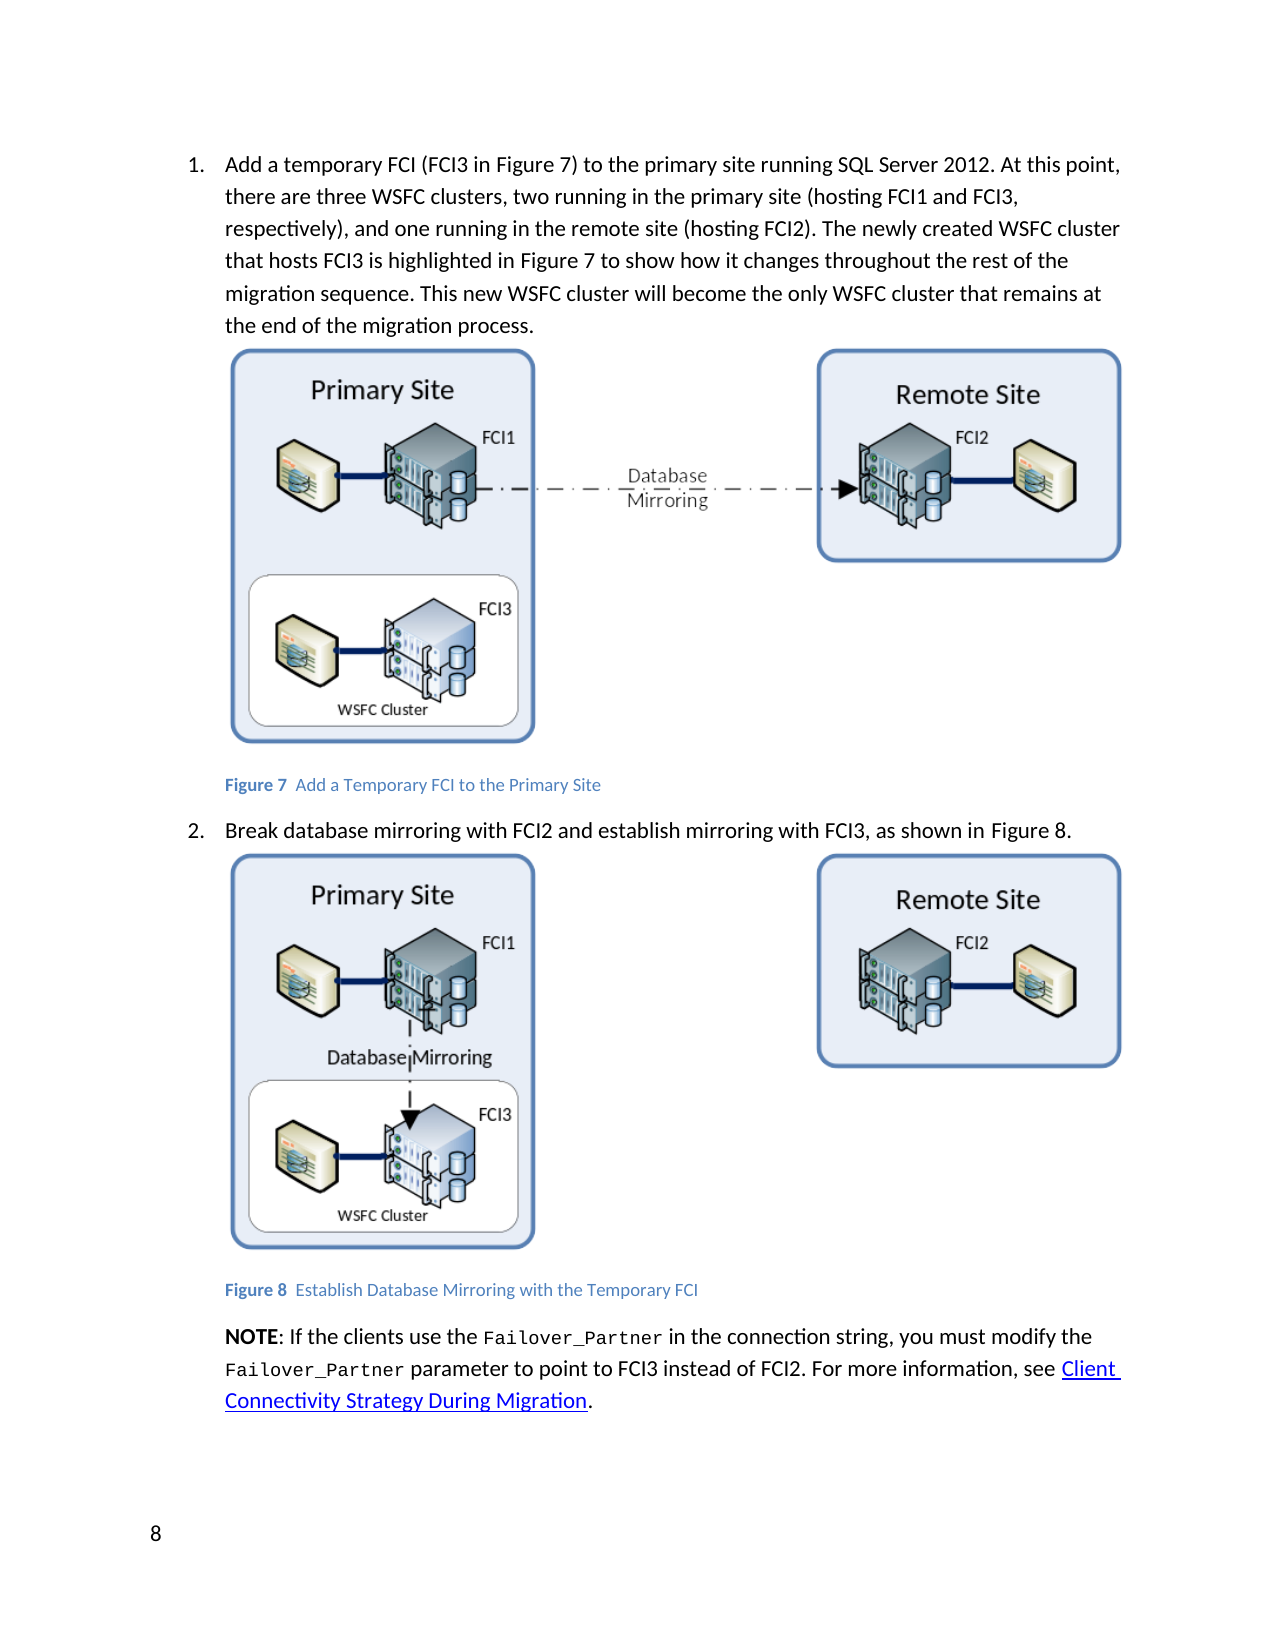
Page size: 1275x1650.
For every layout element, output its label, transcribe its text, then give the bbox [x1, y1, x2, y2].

list Add a temporary FCI (FCI3 in Figure 7) to the primary site running SQL Server 2012. At this point, there are three WSFC clusters, two running in the primary site (hosting FCI1 and FCI3, respectively), and one running in the remote site (hosting FCI2). The newly created WSFC cluster that hosts FCI3 is highlighted in Figure 7 to show how it changes throughout the rest of the migration sequence. This new WSFC cluster will become the only WSFC cluster that remains at the end of the migration process. [187, 150, 1125, 339]
text Figure 8 Establish Database Mirroring with the Temporary FCI [225, 1278, 1125, 1301]
text Figure 7 Add a Temporary FCI to the Primary Site [225, 773, 1125, 796]
list NOTE: If the clients use the Failover_Partner in the connection string, you must modify the Failover_Partner parameter to point to FCI3 instead of FCI2. For more information, see Client Connectivity Strategy During Migration. [225, 1322, 1125, 1414]
list Break database mirroring with FCI2 and establish mirroring with FCI3, as shown in Figure 8. [187, 817, 1125, 1253]
